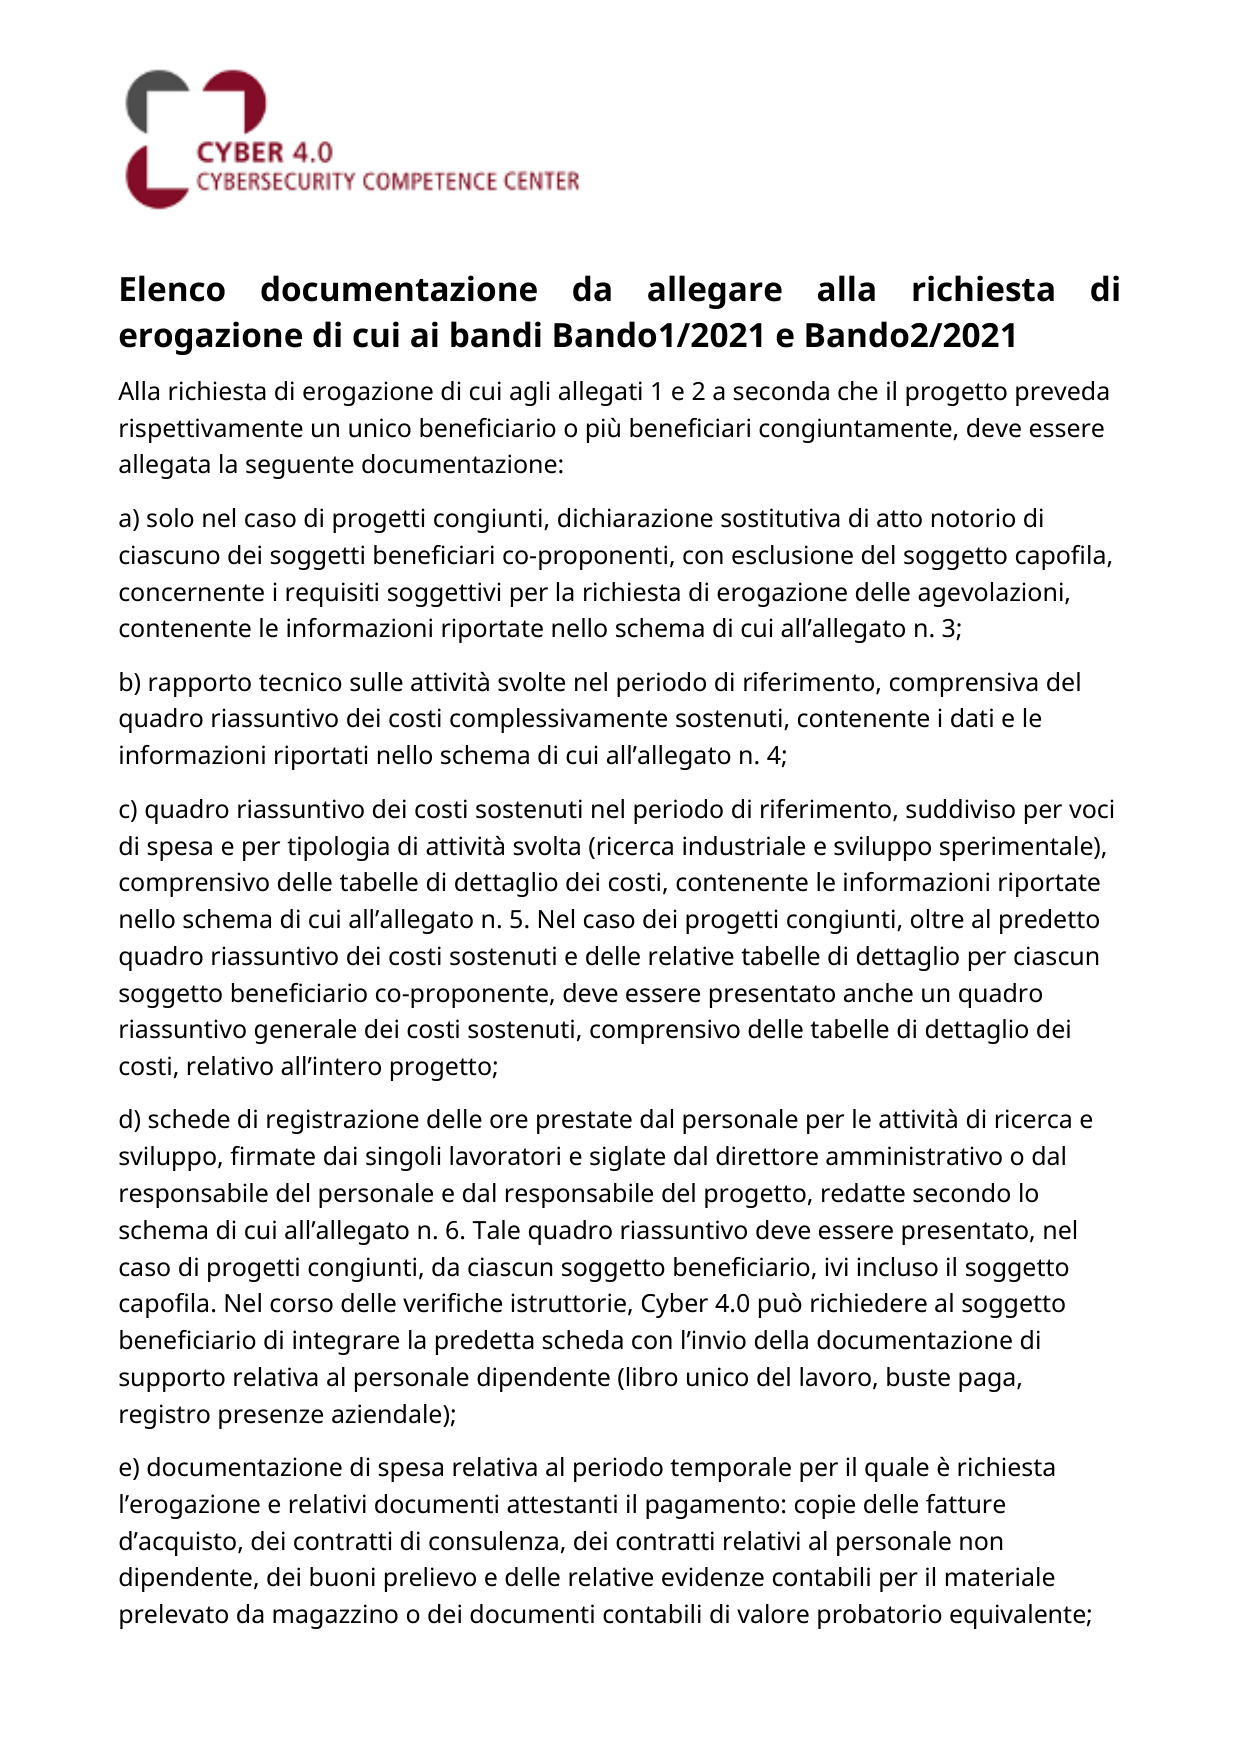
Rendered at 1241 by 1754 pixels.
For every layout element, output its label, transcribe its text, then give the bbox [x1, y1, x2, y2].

text b) rapporto tecnico sulle attività svolte nel periodo di riferimento, comprensiva del quadro riassuntivo dei costi complessivamente sostenuti, contenente i dati e le informazioni riportati nello schema di cui all’allegato n. 4; [118, 664, 1122, 772]
picture [118, 58, 585, 220]
text e) documentazione di spesa relativa al periodo temporale per il quale è richiesta l’erogazione e relativi documenti attestanti il pagamento: copie delle fatture d’acquisto, dei contratti di consulenza, dei contratti relativi al personale non dipendente, dei buoni prelievo e delle relative evidenze contabili per il materiale prelevato da magazzino o dei documenti contabili di valore probatorio equivalente; [118, 1450, 1122, 1631]
text Elenco documentazione da allegare alla richiesta di erogazione di cui ai bandi Bando1/2021 e Bando2/2021 [118, 266, 1122, 357]
text d) schede di registrazione delle ore prestate dal personale per le attività di ricerca e sviluppo, firmate dai singoli lavoratori e siglate dal direttore amministrativo o dal responsabile del personale e dal responsabile del progetto, redatte secondo lo schema di cui all’allegato n. 6. Tale quadro riassuntivo deve essere presentato, nel caso di progetti congiunti, da ciascun soggetto beneficiario, ivi incluso il soggetto capofila. Nel corso delle verifiche istruttorie, Cyber 4.0 può richiedere al soggetto beneficiario di integrare la predetta scheda con l’invio della documentazione di supporto relativa al personale dipendente (libro unico del lavoro, buste paga, registro presenze aziendale); [118, 1102, 1122, 1430]
text Alla richiesta di erogazione di cui agli allegati 1 e 2 a seconda che il progetto preveda rispettivamente un unico beneficiario o più beneficiari congiuntamente, deve essere allegata la seguente documentazione: [118, 374, 1122, 481]
text a) solo nel caso di progetti congiunti, dichiarazione sostitutiva di atto notorio di ciascuno dei soggetti beneficiari co-proponenti, con esclusione del soggetto capofila, concernente i requisiti soggettivi per la richiesta di erogazione delle agevolazioni, contenente le informazioni riportate nello schema di cui all’allegato n. 3; [118, 501, 1122, 645]
text c) quadro riassuntivo dei costi sostenuti nel periodo di riferimento, suddiviso per voci di spesa e per tipologia di attività svolta (ricerca industriale e sviluppo sperimentale), comprensivo delle tabelle di dettaglio dei costi, contenente le informazioni riportate nello schema di cui all’allegato n. 5. Nel caso dei progetti congiunti, oltre al predetto quadro riassuntivo dei costi sostenuti e delle relative tabelle di dettaglio per ciascun soggetto beneficiario co-proponente, deve essere presentato anche un quadro riassuntivo generale dei costi sostenuti, comprensivo delle tabelle di dettaglio dei costi, relativo all’intero progetto; [118, 791, 1122, 1083]
